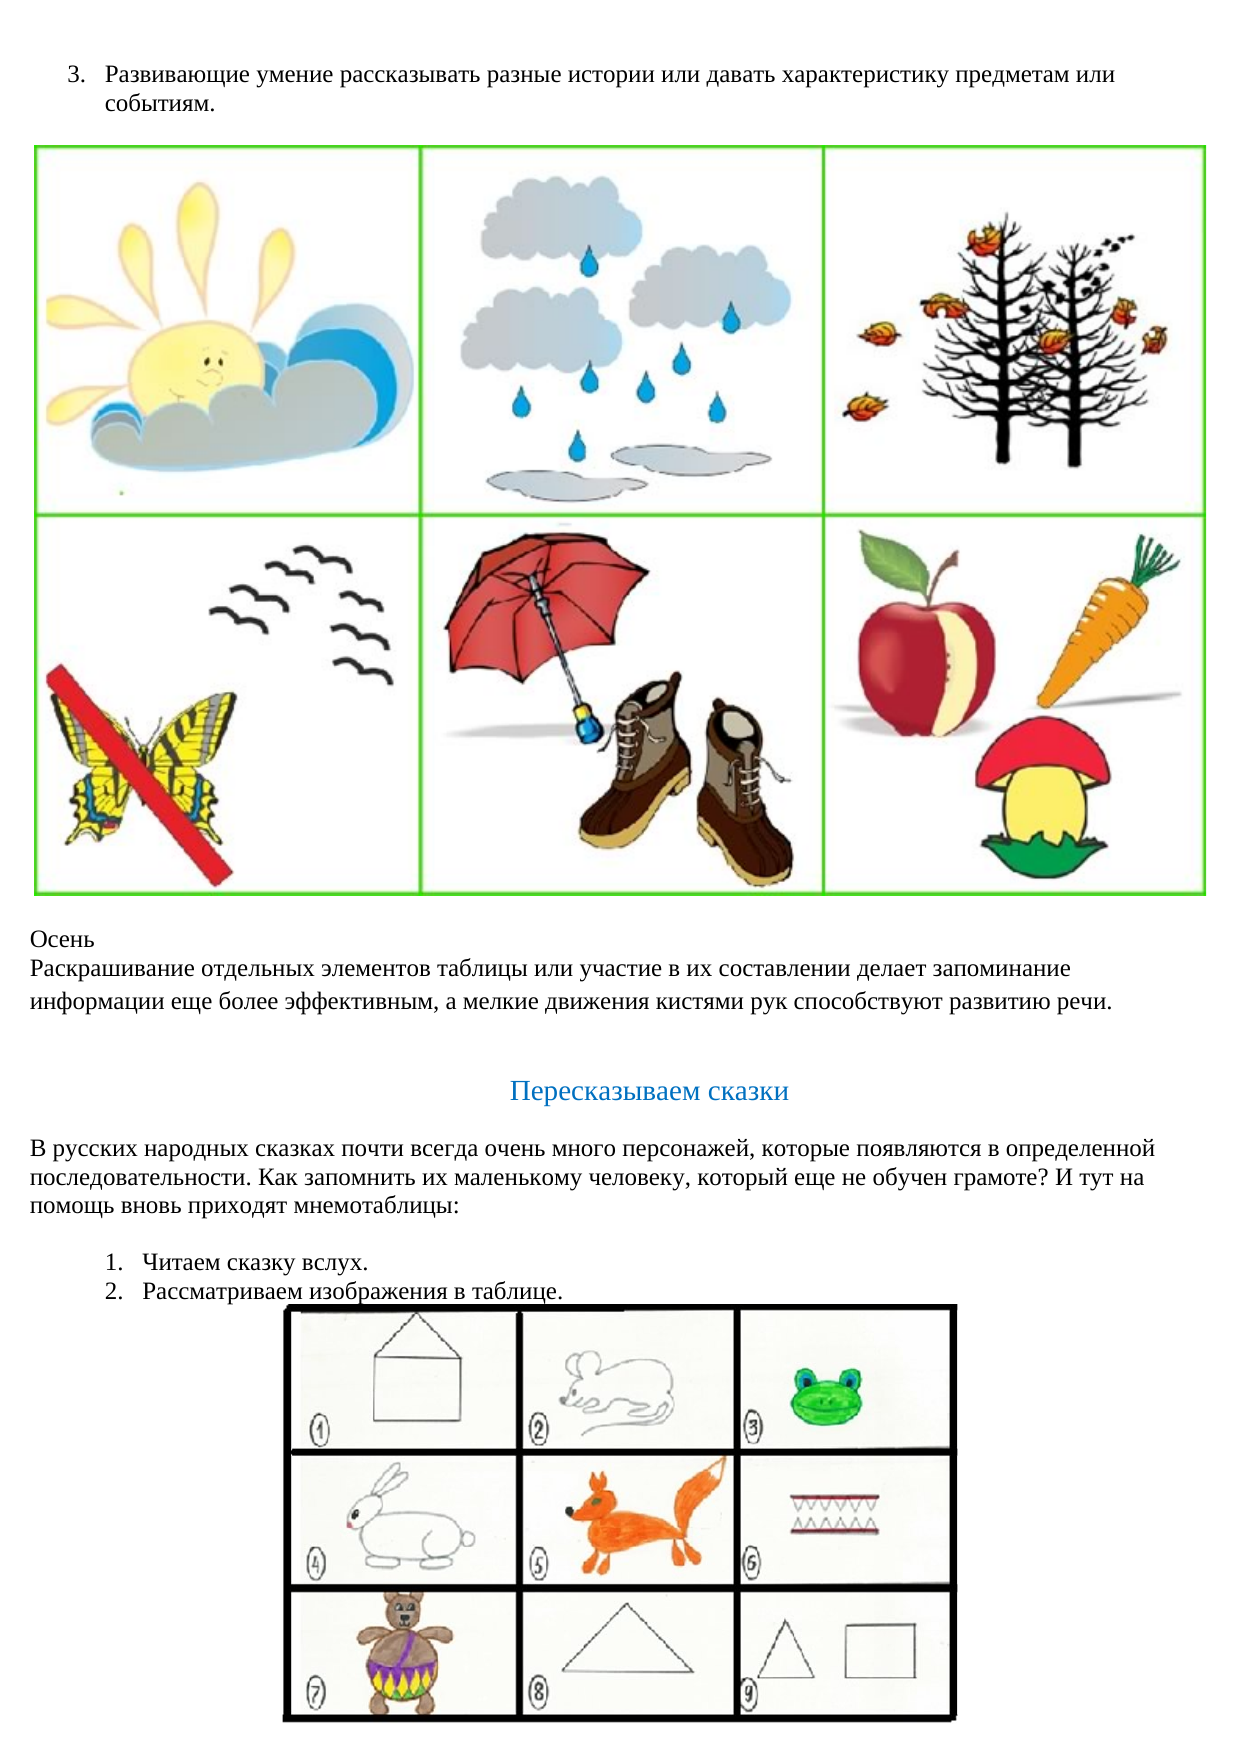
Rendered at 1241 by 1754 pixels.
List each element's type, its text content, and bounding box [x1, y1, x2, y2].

text Раскрашивание отдельных элементов таблицы или участие в их составлении делает запоминание информации еще более эффективным, а мелкие движения кистями рук способствуют развитию речи. [29, 953, 1211, 1014]
picture [282, 1304, 958, 1724]
text В русских народных сказках почти всегда очень много персонажей, которые появляются в определенной последовательности. Как запомнить их маленькому человеку, который еще не обучен грамоте? И тут на помощь вновь приходят мнемотаблицы: [29, 1133, 1211, 1247]
text Пересказываем сказки [29, 1040, 1211, 1107]
list Читаем сказку вслух. [104, 1247, 1211, 1276]
picture [34, 145, 1207, 896]
list Развивающие умение рассказывать разные истории или давать характеристику предметам или событиям. [67, 59, 1211, 117]
list Рассматриваем изображения в таблице. [104, 1276, 1211, 1304]
text Осень [29, 924, 1211, 953]
